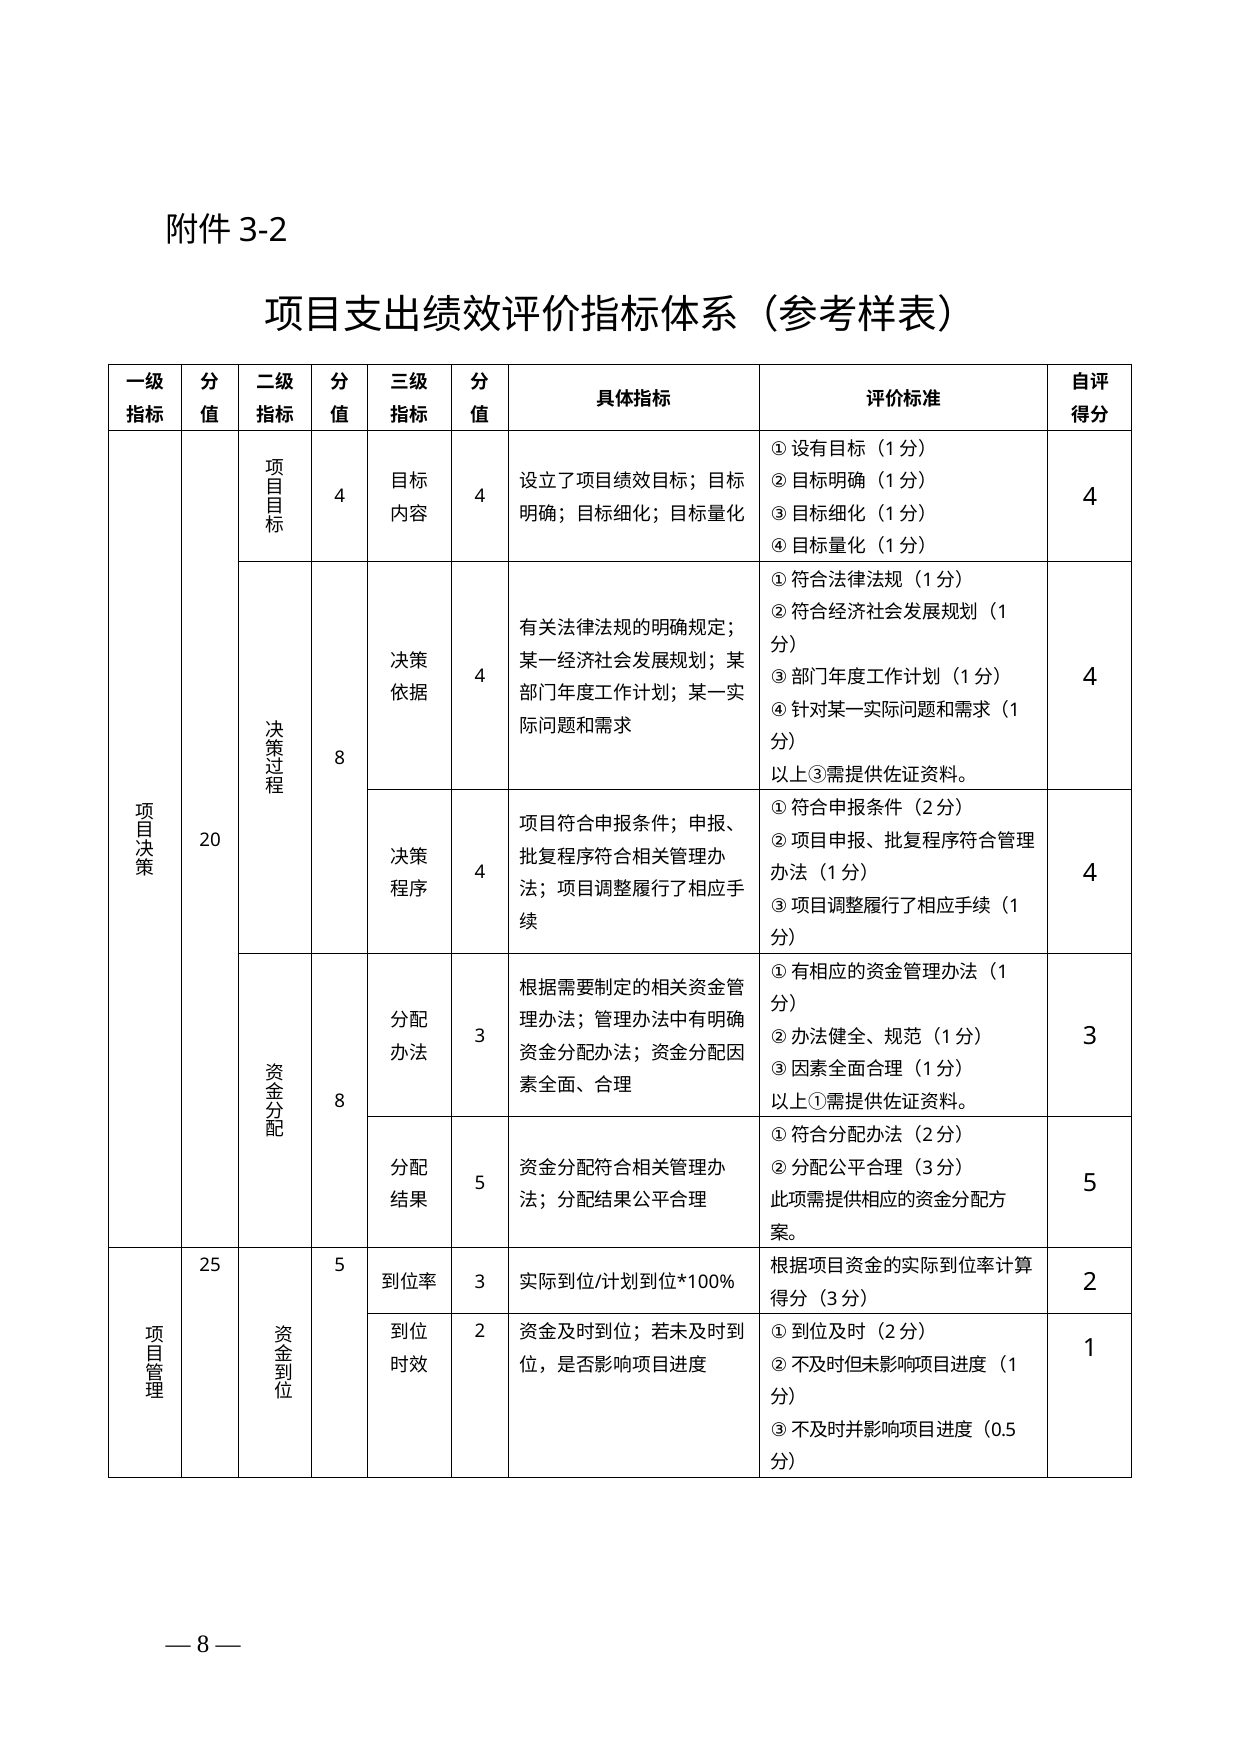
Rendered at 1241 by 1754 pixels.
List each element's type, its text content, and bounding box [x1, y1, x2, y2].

table_cell 1 [1048, 1314, 1131, 1477]
table_cell 4 [1048, 562, 1131, 789]
table_cell 5 [312, 1248, 367, 1477]
table_cell 4 [452, 431, 508, 561]
text 项目支出绩效评价指标体系（参考样表） [165, 279, 1075, 344]
table_cell 有关法律法规的明确规定；某一经济社会发展规划；某部门年度工作计划；某一实际问题和需求 [509, 562, 759, 789]
table_header 分值 [452, 365, 508, 429]
table_cell 资金及时到位；若未及时到位，是否影响项目进度 [509, 1314, 759, 1477]
table_cell 8 [312, 954, 367, 1247]
table_cell 5 [452, 1117, 508, 1247]
table_cell ①符合分配办法（2分） ②分配公平合理（3分） 此项需提供相应的资金分配方案。 [760, 1117, 1047, 1247]
table_header 一级 指标 [109, 365, 181, 429]
table_cell 2 [1048, 1248, 1131, 1313]
table_cell 项目管理 [109, 1248, 181, 1477]
table_cell 分配 办法 [368, 954, 451, 1116]
table_header 分值 [182, 365, 238, 429]
table_header 评价标准 [760, 365, 1047, 429]
table_cell ①符合申报条件（2分） ②项目申报、批复程序符合管理办法（1分） ③项目调整履行了相应手续（1分） [760, 790, 1047, 953]
table_cell 根据需要制定的相关资金管理办法；管理办法中有明确资金分配办法；资金分配因素全面、合理 [509, 954, 759, 1116]
table_cell 决策过程 [239, 562, 311, 953]
table_header 三级 指标 [368, 365, 451, 429]
text 附件3-2 [165, 194, 1075, 259]
table_cell ①设有目标（1分） ②目标明确（1分） ③目标细化（1分） ④目标量化（1分） [760, 431, 1047, 561]
table_cell 决策 程序 [368, 790, 451, 953]
table_cell 到位 时效 [368, 1314, 451, 1477]
table_cell 项目目标 [239, 431, 311, 561]
table_cell 5 [1048, 1117, 1131, 1247]
table_cell 目标 内容 [368, 431, 451, 561]
table_cell 决策 依据 [368, 562, 451, 789]
table_cell ①符合法律法规（1分） ②符合经济社会发展规划（1分） ③部门年度工作计划（1分） ④针对某一实际问题和需求（1分） 以上③需提供佐证资料。 [760, 562, 1047, 789]
table_cell 4 [452, 790, 508, 953]
table_cell 分配 结果 [368, 1117, 451, 1247]
table_cell 4 [452, 562, 508, 789]
table_cell 4 [312, 431, 367, 561]
table_cell 根据项目资金的实际到位率计算得分（3分） [760, 1248, 1047, 1313]
table_cell 资金到位 [239, 1248, 311, 1477]
table_cell 资金分配 [239, 954, 311, 1247]
table_cell 项目决策 [109, 431, 181, 1247]
table_header 自评 得分 [1048, 365, 1131, 429]
table_cell 资金分配符合相关管理办法；分配结果公平合理 [509, 1117, 759, 1247]
table_cell 25 [182, 1248, 238, 1477]
table_cell ①有相应的资金管理办法（1分） ②办法健全、规范（1分） ③因素全面合理（1分） 以上①需提供佐证资料。 [760, 954, 1047, 1116]
table_cell 实际到位/计划到位*100% [509, 1248, 759, 1313]
table_cell 3 [452, 954, 508, 1116]
table_cell 4 [1048, 790, 1131, 953]
table_header 二级 指标 [239, 365, 311, 429]
table_cell 8 [312, 562, 367, 953]
table_cell 3 [452, 1248, 508, 1313]
table_cell 4 [1048, 431, 1131, 561]
table_cell ①到位及时（2分） ②不及时但未影响项目进度 （1分） ③不及时并影响项目进度（0.5分） [760, 1314, 1047, 1477]
table_header 分值 [312, 365, 367, 429]
table_cell 2 [452, 1314, 508, 1477]
table_cell 到位率 [368, 1248, 451, 1313]
table_cell 3 [1048, 954, 1131, 1116]
table_cell 设立了项目绩效目标；目标明确；目标细化；目标量化 [509, 431, 759, 561]
table_cell 20 [182, 431, 238, 1247]
table_header 具体指标 [509, 365, 759, 429]
table_cell 项目符合申报条件；申报、批复程序符合相关管理办法；项目调整履行了相应手续 [509, 790, 759, 953]
